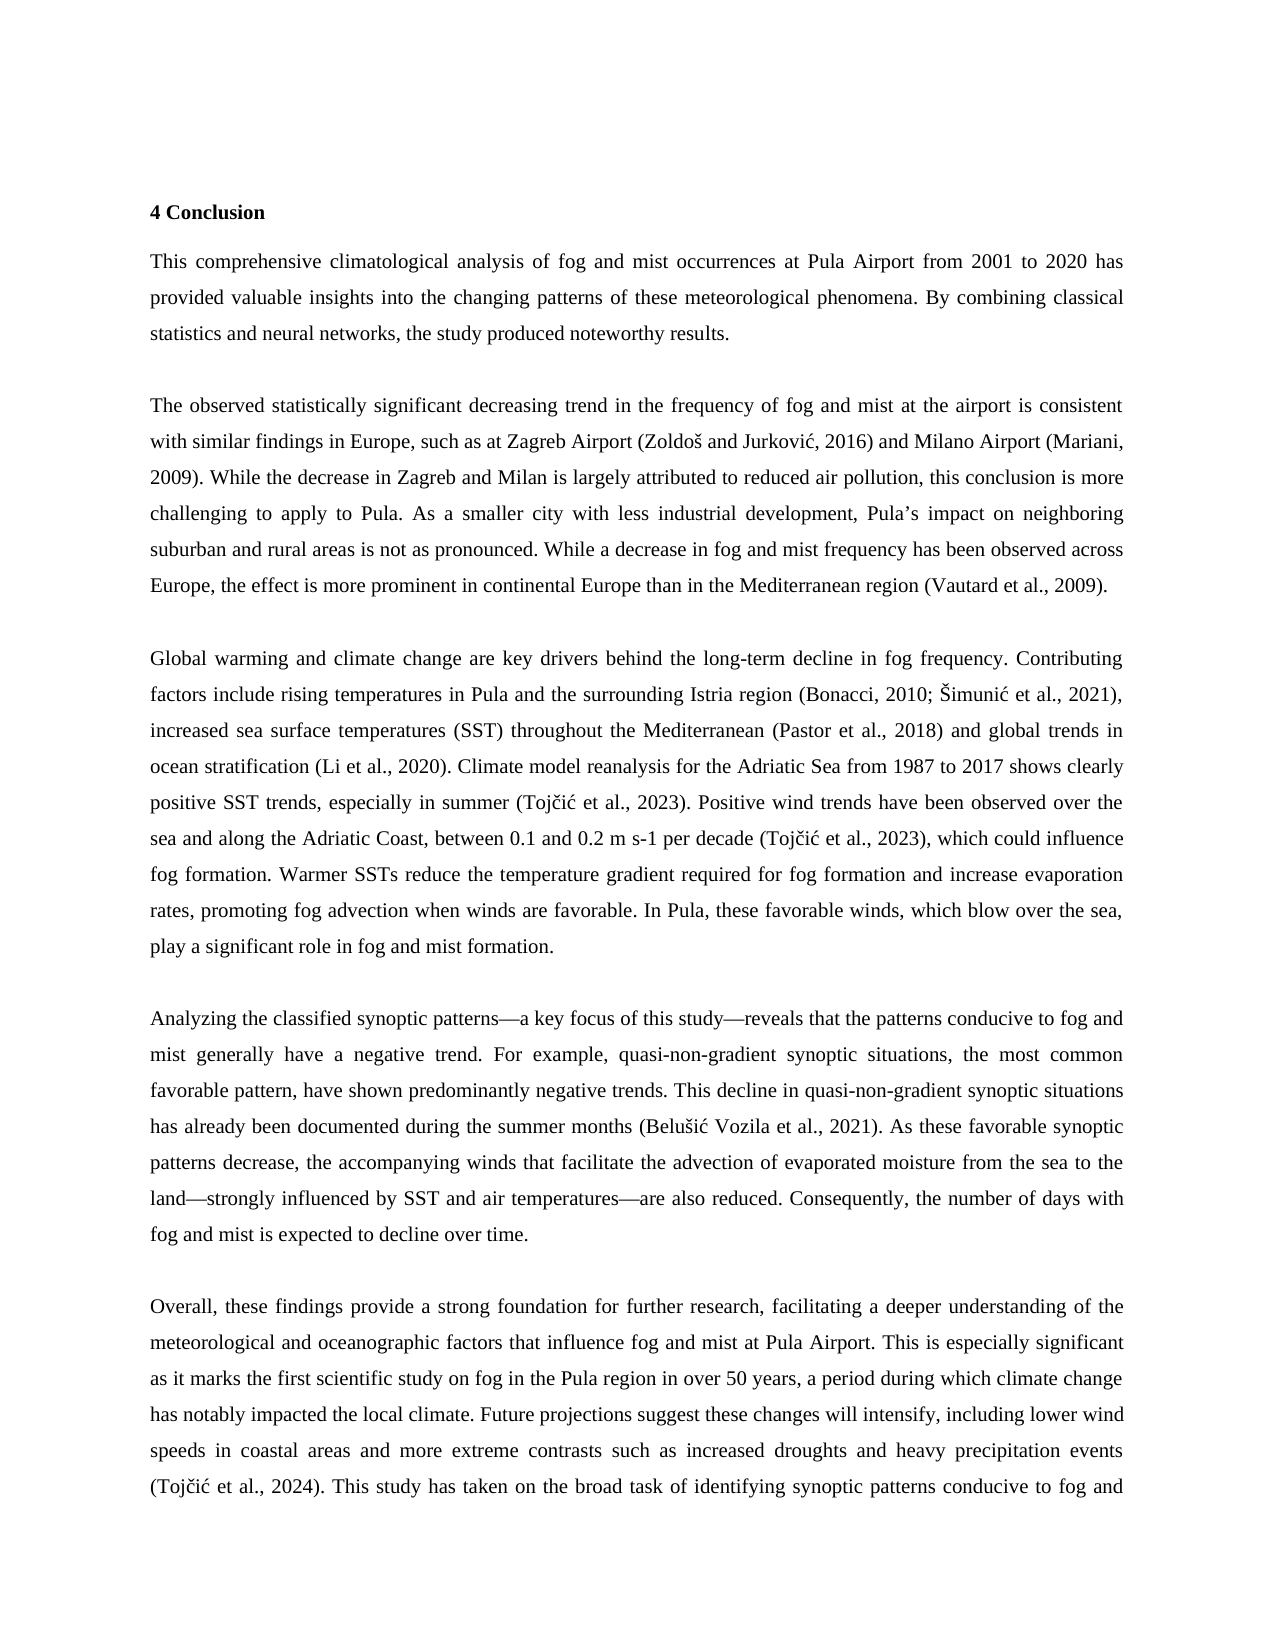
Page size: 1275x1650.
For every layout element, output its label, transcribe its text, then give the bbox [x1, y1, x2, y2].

text Global warming and climate change are key drivers behind the long-term decline in fog frequency. Contributing factors include rising temperatures in Pula and the surrounding Istria region (Bonacci, 2010; Šimunić et al., 2021), increased sea surface temperatures (SST) throughout the Mediterranean (Pastor et al., 2018) and global trends in ocean stratification (Li et al., 2020). Climate model reanalysis for the Adriatic Sea from 1987 to 2017 shows clearly positive SST trends, especially in summer (Tojčić et al., 2023). Positive wind trends have been observed over the sea and along the Adriatic Coast, between 0.1 and 0.2 m s-1 per decade (Tojčić et al., 2023), which could influence fog formation. Warmer SSTs reduce the temperature gradient required for fog formation and increase evaporation rates, promoting fog advection when winds are favorable. In Pula, these favorable winds, which blow over the sea, play a significant role in fog and mist formation. [150, 646, 1125, 958]
text This comprehensive climatological analysis of fog and mist occurrences at Pula Airport from 2001 to 2020 has provided valuable insights into the changing patterns of these meteorological phenomena. By combining classical statistics and neural networks, the study produced noteworthy results. [150, 249, 1125, 345]
text The observed statistically significant decreasing trend in the frequency of fog and mist at the airport is consistent with similar findings in Europe, such as at Zagreb Airport (Zoldoš and Jurković, 2016) and Milano Airport (Mariani, 2009). While the decrease in Zagreb and Milan is largely attributed to reduced air pollution, this conclusion is more challenging to apply to Pula. As a smaller city with less industrial development, Pula’s impact on neighboring suburban and rural areas is not as pronounced. While a decrease in fog and mist frequency has been observed across Europe, the effect is more prominent in continental Europe than in the Mediterranean region (Vautard et al., 2009). [150, 393, 1125, 597]
text 4 Conclusion [150, 200, 1125, 224]
text Analyzing the classified synoptic patterns—a key focus of this study—reveals that the patterns conducive to fog and mist generally have a negative trend. For example, quasi-non-gradient synoptic situations, the most common favorable pattern, have shown predominantly negative trends. This decline in quasi-non-gradient synoptic situations has already been documented during the summer months (Belušić Vozila et al., 2021). As these favorable synoptic patterns decrease, the accompanying winds that facilitate the advection of evaporated moisture from the sea to the land—strongly influenced by SST and air temperatures—are also reduced. Consequently, the number of days with fog and mist is expected to decline over time. [150, 1006, 1125, 1246]
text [150, 1294, 1125, 1498]
